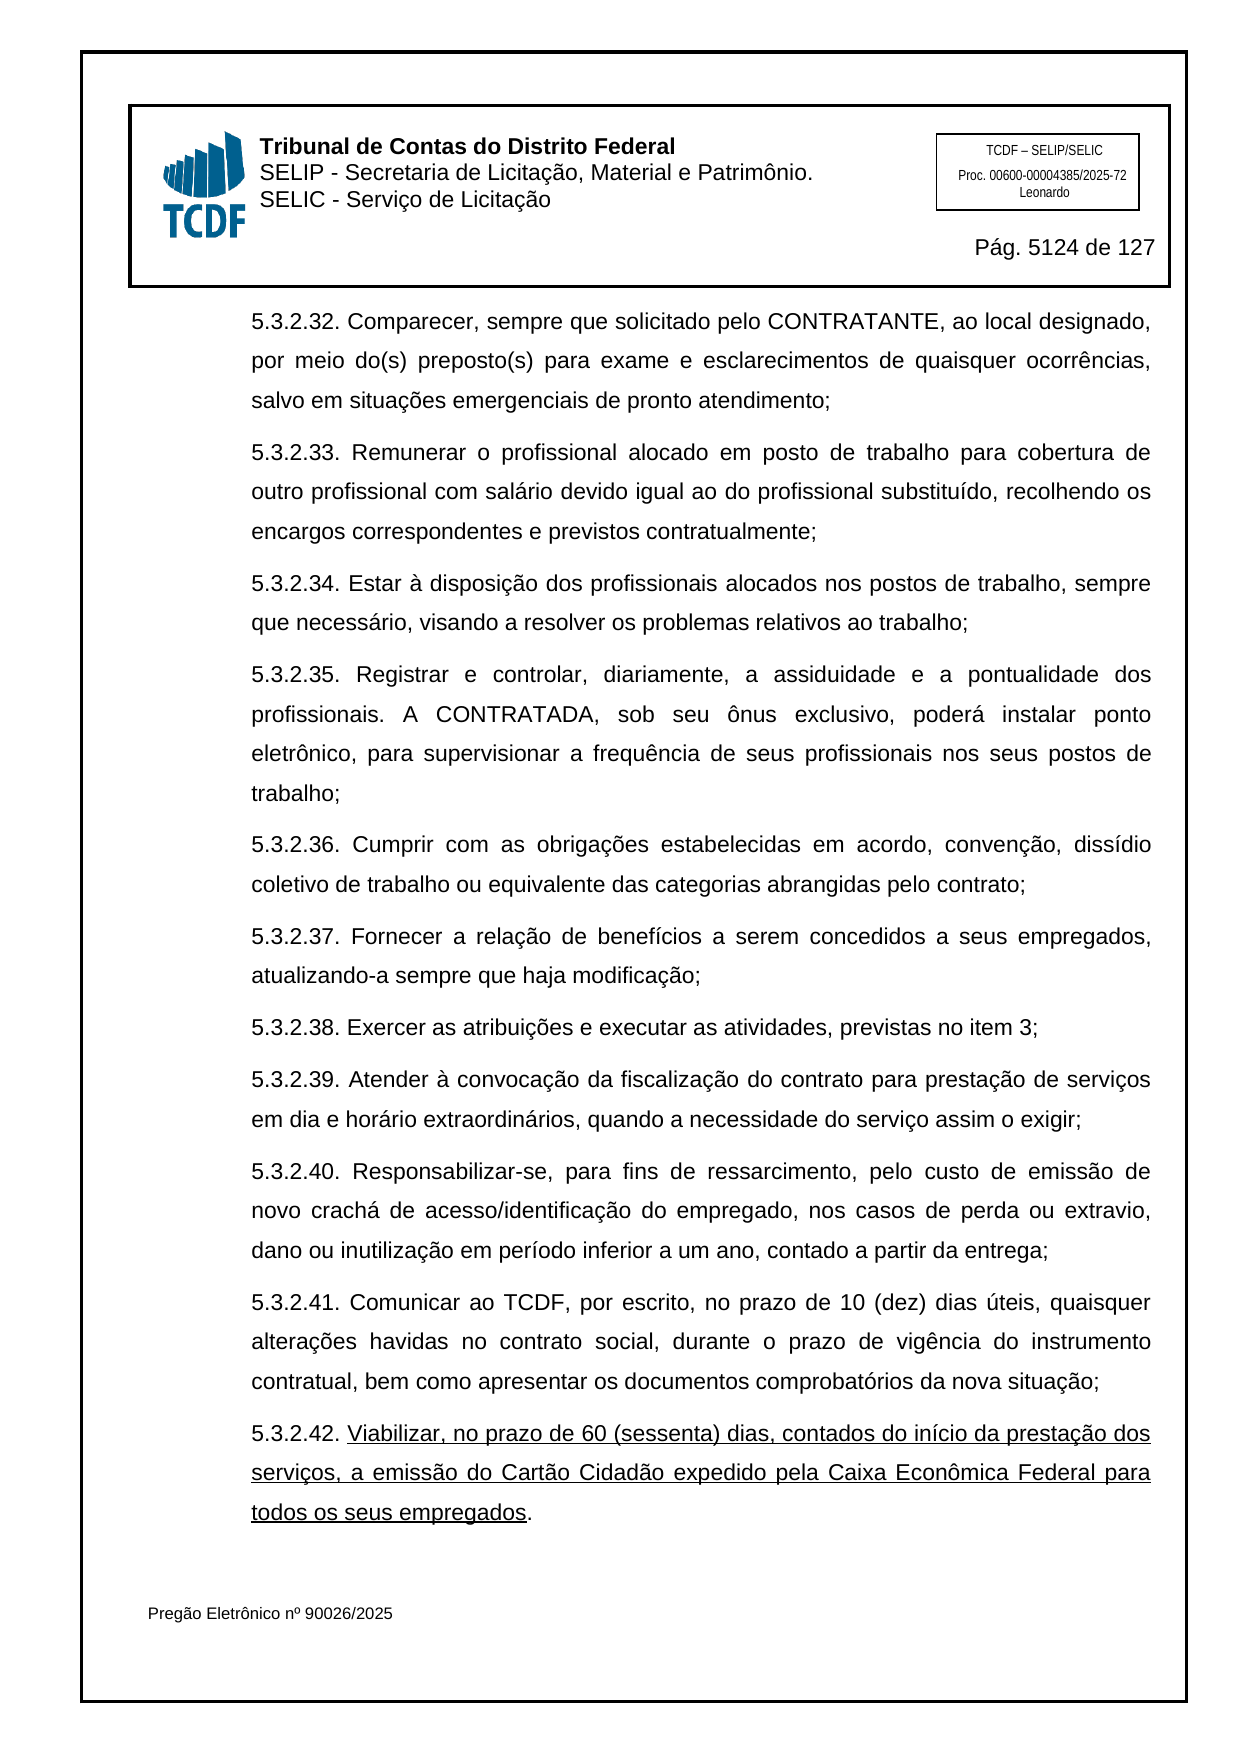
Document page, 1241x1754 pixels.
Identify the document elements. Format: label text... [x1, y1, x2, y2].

subtitle Cumprir com as obrigações estabelecidas em acordo, convenção, dissídio coletivo de trabalho ou equivalente das categorias abrangidas pelo contrato; [251, 831, 1152, 897]
subtitle Fornecer a relação de benefícios a serem concedidos a seus empregados, atualizando-a sempre que haja modificação; [251, 923, 1152, 989]
subtitle Viabilizar, no prazo de 60 (sessenta) dias, contados do início da prestação dos serviços, a emissão do Cartão Cidadão expedido pela Caixa Econômica Federal para todos os seus empregados. [251, 1420, 1152, 1525]
picture [148, 128, 260, 240]
subtitle Comunicar ao TCDF, por escrito, no prazo de 10 (dez) dias úteis, quaisquer alterações havidas no contrato social, durante o prazo de vigência do instrumento contratual, bem como apresentar os documentos comprobatórios da nova situação; [251, 1289, 1152, 1394]
subtitle Exercer as atribuições e executar as atividades, previstas no item 3; [251, 1014, 1152, 1041]
subtitle Comparecer, sempre que solicitado pelo CONTRATANTE, ao local designado, por meio do(s) preposto(s) para exame e esclarecimentos de quaisquer ocorrências, salvo em situações emergenciais de pronto atendimento; [251, 308, 1152, 413]
subtitle Registrar e controlar, diariamente, a assiduidade e a pontualidade dos profissionais. A CONTRATADA, sob seu ônus exclusivo, poderá instalar ponto eletrônico, para supervisionar a frequência de seus profissionais nos seus postos de trabalho; [251, 661, 1152, 806]
subtitle Responsabilizar-se, para fins de ressarcimento, pelo custo de emissão de novo crachá de acesso/identificação do empregado, nos casos de perda ou extravio, dano ou inutilização em período inferior a um ano, contado a partir da entrega; [251, 1158, 1152, 1263]
subtitle Estar à disposição dos profissionais alocados nos postos de trabalho, sempre que necessário, visando a resolver os problemas relativos ao trabalho; [251, 569, 1152, 635]
subtitle Atender à convocação da fiscalização do contrato para prestação de serviços em dia e horário extraordinários, quando a necessidade do serviço assim o exigir; [251, 1066, 1152, 1132]
subtitle Remunerar o profissional alocado em posto de trabalho para cobertura de outro profissional com salário devido igual ao do profissional substituído, recolhendo os encargos correspondentes e previstos contratualmente; [251, 439, 1152, 544]
